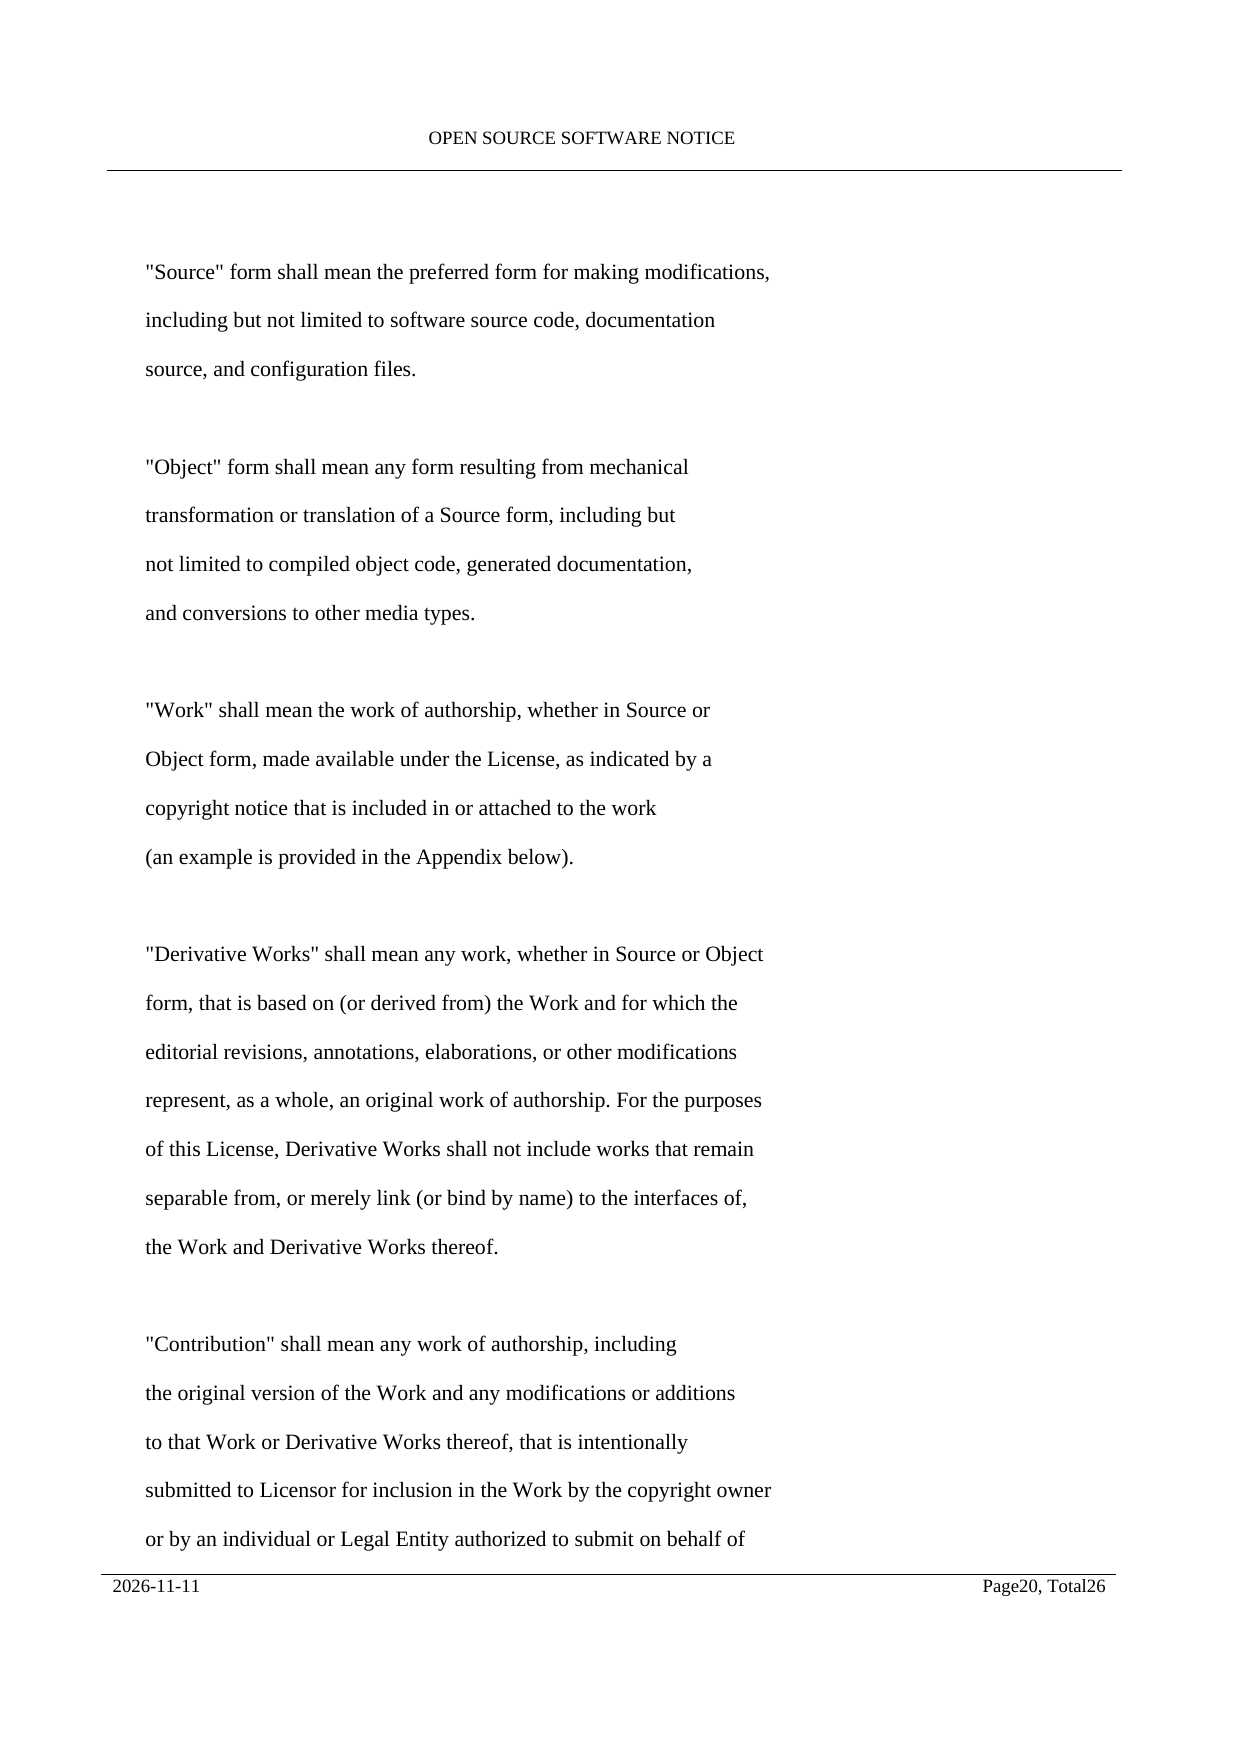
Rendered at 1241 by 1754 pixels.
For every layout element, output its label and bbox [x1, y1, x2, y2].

text [112, 206, 1128, 1555]
